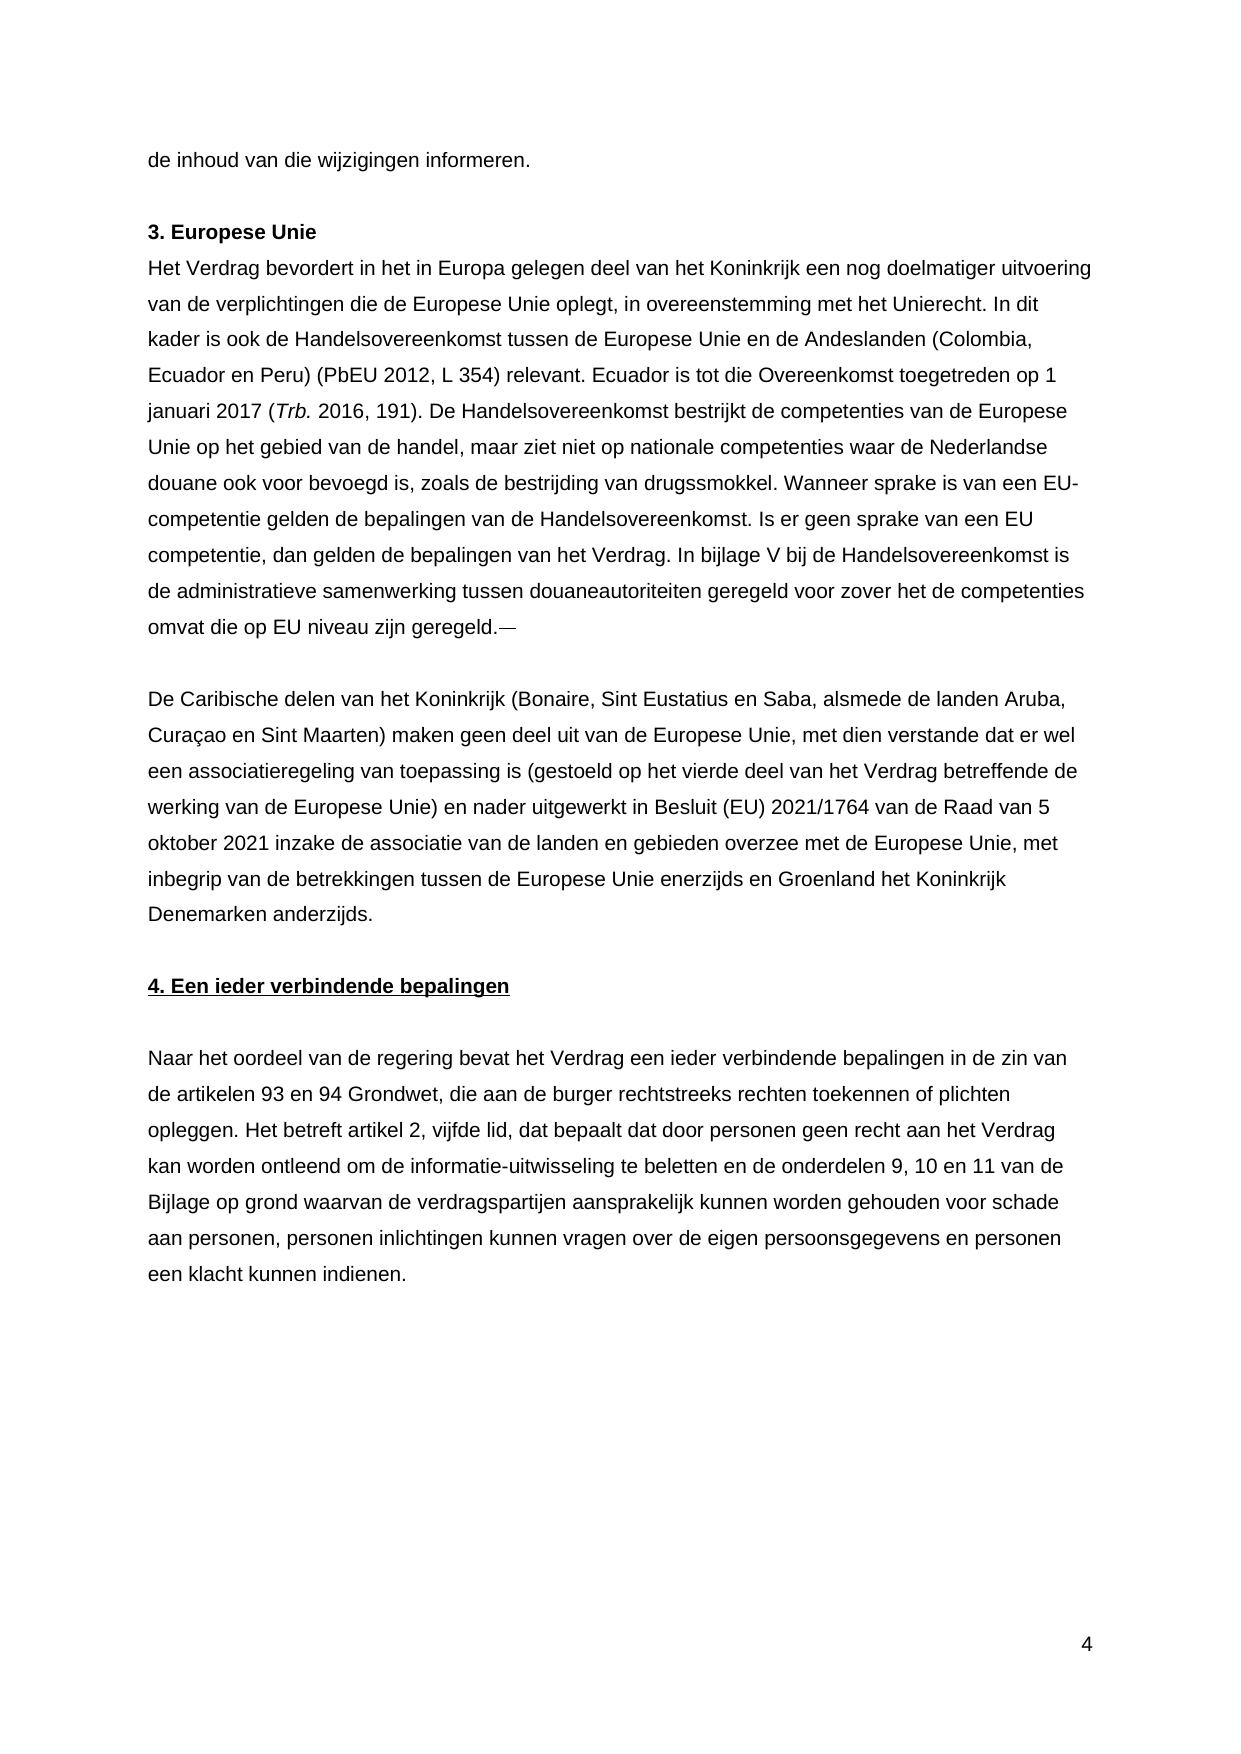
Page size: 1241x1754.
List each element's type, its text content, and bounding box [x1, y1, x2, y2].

text 4. Een ieder verbindende bepalingen [148, 974, 1093, 998]
text Het Verdrag bevordert in het in Europa gelegen deel van het Koninkrijk een nog doelmatiger uitvoering van de verplichtingen die de Europese Unie oplegt, in overeenstemming met het Unierecht. In dit kader is ook de Handelsovereenkomst tussen de Europese Unie en de Andeslanden (Colombia, Ecuador en Peru) (PbEU 2012, L 354) relevant. Ecuador is tot die Overeenkomst toegetreden op 1 januari 2017 (Trb. 2016, 191). De Handelsovereenkomst bestrijkt de competenties van de Europese Unie op het gebied van de handel, maar ziet niet op nationale competenties waar de Nederlandse douane ook voor bevoegd is, zoals de bestrijding van drugssmokkel. Wanneer sprake is van een EU-competentie gelden de bepalingen van de Handelsovereenkomst. Is er geen sprake van een EU competentie, dan gelden de bepalingen van het Verdrag. In bijlage V bij de Handelsovereenkomst is de administratieve samenwerking tussen douaneautoriteiten geregeld voor zover het de competenties omvat die op EU niveau zijn geregeld. [148, 255, 1093, 639]
text 3. Europese Unie [148, 219, 1093, 243]
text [148, 148, 1093, 172]
text Naar het oordeel van de regering bevat het Verdrag een ieder verbindende bepalingen in de zin van de artikelen 93 en 94 Grondwet, die aan de burger rechtstreeks rechten toekennen of plichten opleggen. Het betreft artikel 2, vijfde lid, dat bepaalt dat door personen geen recht aan het Verdrag kan worden ontleend om de informatie-uitwisseling te beletten en de onderdelen 9, 10 en 11 van de Bijlage op grond waarvan de verdragspartijen aansprakelijk kunnen worden gehouden voor schade aan personen, personen inlichtingen kunnen vragen over de eigen persoonsgegevens en personen een klacht kunnen indienen. [148, 1046, 1093, 1286]
text De Caribische delen van het Koninkrijk (Bonaire, Sint Eustatius en Saba, alsmede de landen Aruba, Curaçao en Sint Maarten) maken geen deel uit van de Europese Unie, met dien verstande dat er wel een associatieregeling van toepassing is (gestoeld op het vierde deel van het Verdrag betreffende de werking van de Europese Unie) en nader uitgewerkt in Besluit (EU) 2021/1764 van de Raad van 5 oktober 2021 inzake de associatie van de landen en gebieden overzee met de Europese Unie, met inbegrip van de betrekkingen tussen de Europese Unie enerzijds en Groenland het Koninkrijk Denemarken anderzijds. [148, 687, 1093, 926]
